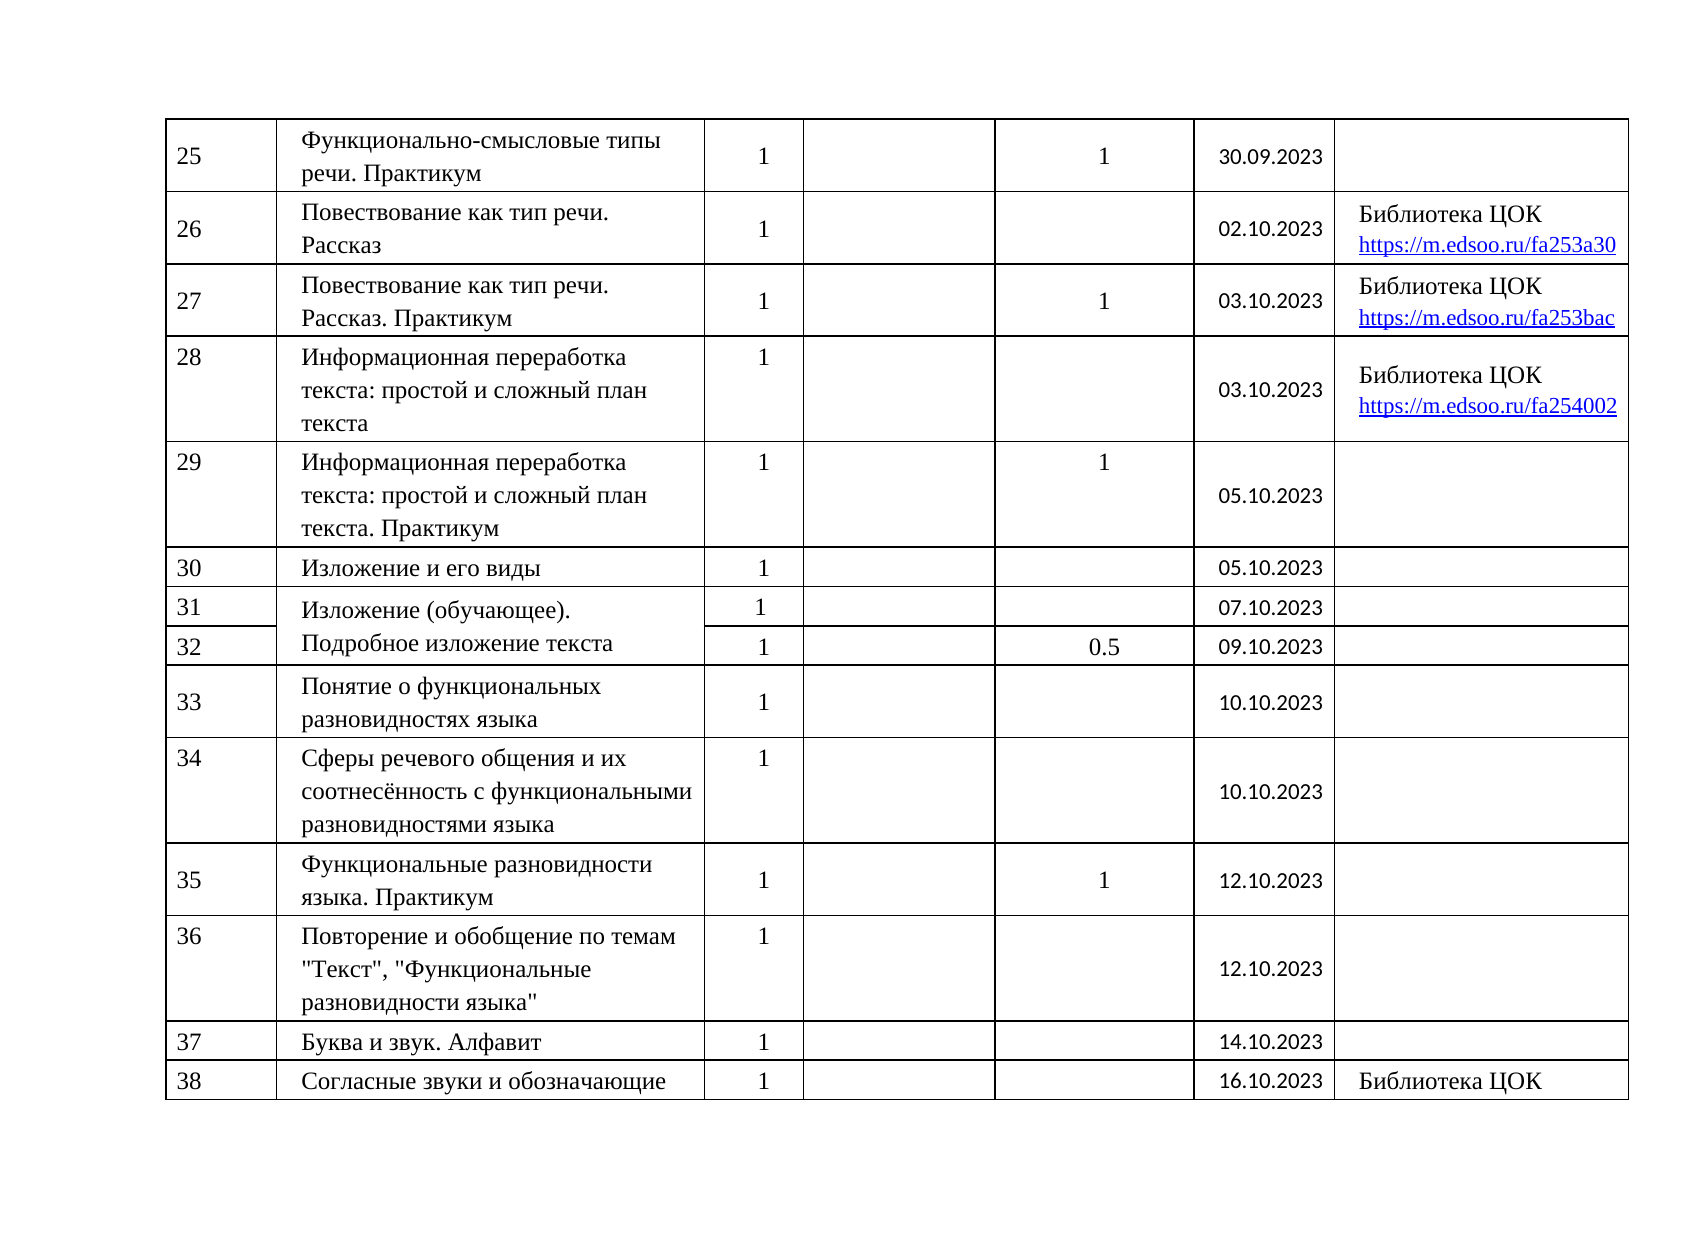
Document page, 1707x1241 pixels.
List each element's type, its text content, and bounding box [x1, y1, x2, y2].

table_cell Информационная переработка текста: простой и сложный план текста. Практикум [277, 442, 704, 546]
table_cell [277, 1061, 704, 1099]
table_cell [1335, 587, 1628, 625]
table_cell [1335, 627, 1628, 664]
table_cell [996, 192, 1193, 263]
table_cell 05.10.2023 [1195, 442, 1334, 546]
table_cell [1335, 844, 1628, 914]
table_cell Библиотека ЦОК https://m.edsoo.ru/fa253bac [1335, 265, 1628, 335]
table_cell 1 [705, 337, 803, 441]
table_cell 07.10.2023 [1195, 587, 1334, 625]
table_cell [804, 265, 994, 335]
table_cell 1 [705, 442, 803, 546]
table_cell Информационная переработка текста: простой и сложный план текста [277, 337, 704, 441]
table_cell 38 [167, 1061, 276, 1099]
table_cell 35 [167, 844, 276, 914]
table_cell 1 [996, 844, 1193, 914]
table_cell [804, 192, 994, 263]
table_cell [1335, 120, 1628, 191]
table_cell [1335, 1022, 1628, 1059]
table_cell 34 [167, 738, 276, 842]
table_cell 1 [996, 120, 1193, 191]
table_cell Повторение и обобщение по темам "Текст", "Функциональные разновидности языка" [277, 916, 704, 1020]
table_cell 27 [167, 265, 276, 335]
table_cell 1 [705, 587, 803, 625]
table_cell [804, 587, 994, 625]
table_cell 1 [705, 666, 803, 737]
table_cell 05.10.2023 [1195, 548, 1334, 586]
table_cell [1335, 738, 1628, 842]
table_cell 03.10.2023 [1195, 337, 1334, 441]
table_cell [804, 548, 994, 586]
table_cell [996, 587, 1193, 625]
table_cell 30.09.2023 [1195, 120, 1334, 191]
table_cell [1335, 442, 1628, 546]
table_cell 12.10.2023 [1195, 844, 1334, 914]
table_cell 1 [705, 916, 803, 1020]
table_cell [996, 738, 1193, 842]
table_cell [804, 1022, 994, 1059]
table_cell [1335, 548, 1628, 586]
table_cell 1 [705, 548, 803, 586]
table_cell 10.10.2023 [1195, 666, 1334, 737]
table_cell 28 [167, 337, 276, 441]
table_cell 1 [705, 844, 803, 914]
table_cell Изложение и его виды [277, 548, 704, 586]
table_cell [996, 337, 1193, 441]
table_cell Функциональные разновидности языка. Практикум [277, 844, 704, 914]
table_cell 1 [705, 1022, 803, 1059]
table_cell 25 [167, 120, 276, 191]
table_cell 29 [167, 442, 276, 546]
table_cell Сферы речевого общения и их соотнесённость с функциональными разновидностями языка [277, 738, 704, 842]
table_cell Буква и звук. Алфавит [277, 1022, 704, 1059]
table_cell 1 [705, 120, 803, 191]
table_cell 37 [167, 1022, 276, 1059]
table_cell [804, 916, 994, 1020]
table_cell [804, 738, 994, 842]
table_cell Повествование как тип речи. Рассказ. Практикум [277, 265, 704, 335]
table_cell 16.10.2023 [1195, 1061, 1334, 1099]
table_cell [996, 916, 1193, 1020]
table_cell 1 [996, 265, 1193, 335]
table_cell 1 [705, 738, 803, 842]
table_cell [996, 1061, 1193, 1099]
table_cell 03.10.2023 [1195, 265, 1334, 335]
table_cell 09.10.2023 [1195, 627, 1334, 664]
table_cell [996, 548, 1193, 586]
table_cell Изложение (обучающее). Подробное изложение текста [277, 587, 704, 664]
table_cell 1 [705, 265, 803, 335]
table_cell 1 [705, 627, 803, 664]
table_cell Повествование как тип речи. Рассказ [277, 192, 704, 263]
table_cell [1335, 666, 1628, 737]
table_cell 36 [167, 916, 276, 1020]
table_cell 14.10.2023 [1195, 1022, 1334, 1059]
table_cell Функционально-смысловые типы речи. Практикум [277, 120, 704, 191]
table_cell 1 [705, 1061, 803, 1099]
table_cell [804, 627, 994, 664]
table_cell Библиотека ЦОК https://m.edsoo.ru/fa254002 [1335, 337, 1628, 441]
table_cell [804, 442, 994, 546]
table_cell 12.10.2023 [1195, 916, 1334, 1020]
table_cell 10.10.2023 [1195, 738, 1334, 842]
table_cell [1335, 916, 1628, 1020]
table_cell [804, 844, 994, 914]
table_cell 32 [167, 627, 276, 664]
table_cell 1 [705, 192, 803, 263]
table_cell 0.5 [996, 627, 1193, 664]
table_cell 33 [167, 666, 276, 737]
table_cell [804, 666, 994, 737]
table_cell [804, 120, 994, 191]
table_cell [1335, 1061, 1628, 1099]
table_cell 30 [167, 548, 276, 586]
table_cell [996, 666, 1193, 737]
table_cell 02.10.2023 [1195, 192, 1334, 263]
table_cell Библиотека ЦОК https://m.edsoo.ru/fa253a30 [1335, 192, 1628, 263]
table_cell 31 [167, 587, 276, 625]
table_cell 26 [167, 192, 276, 263]
table_cell 1 [996, 442, 1193, 546]
table_cell [996, 1022, 1193, 1059]
table_cell [804, 337, 994, 441]
table_cell [804, 1061, 994, 1099]
table_cell Понятие о функциональных разновидностях языка [277, 666, 704, 737]
